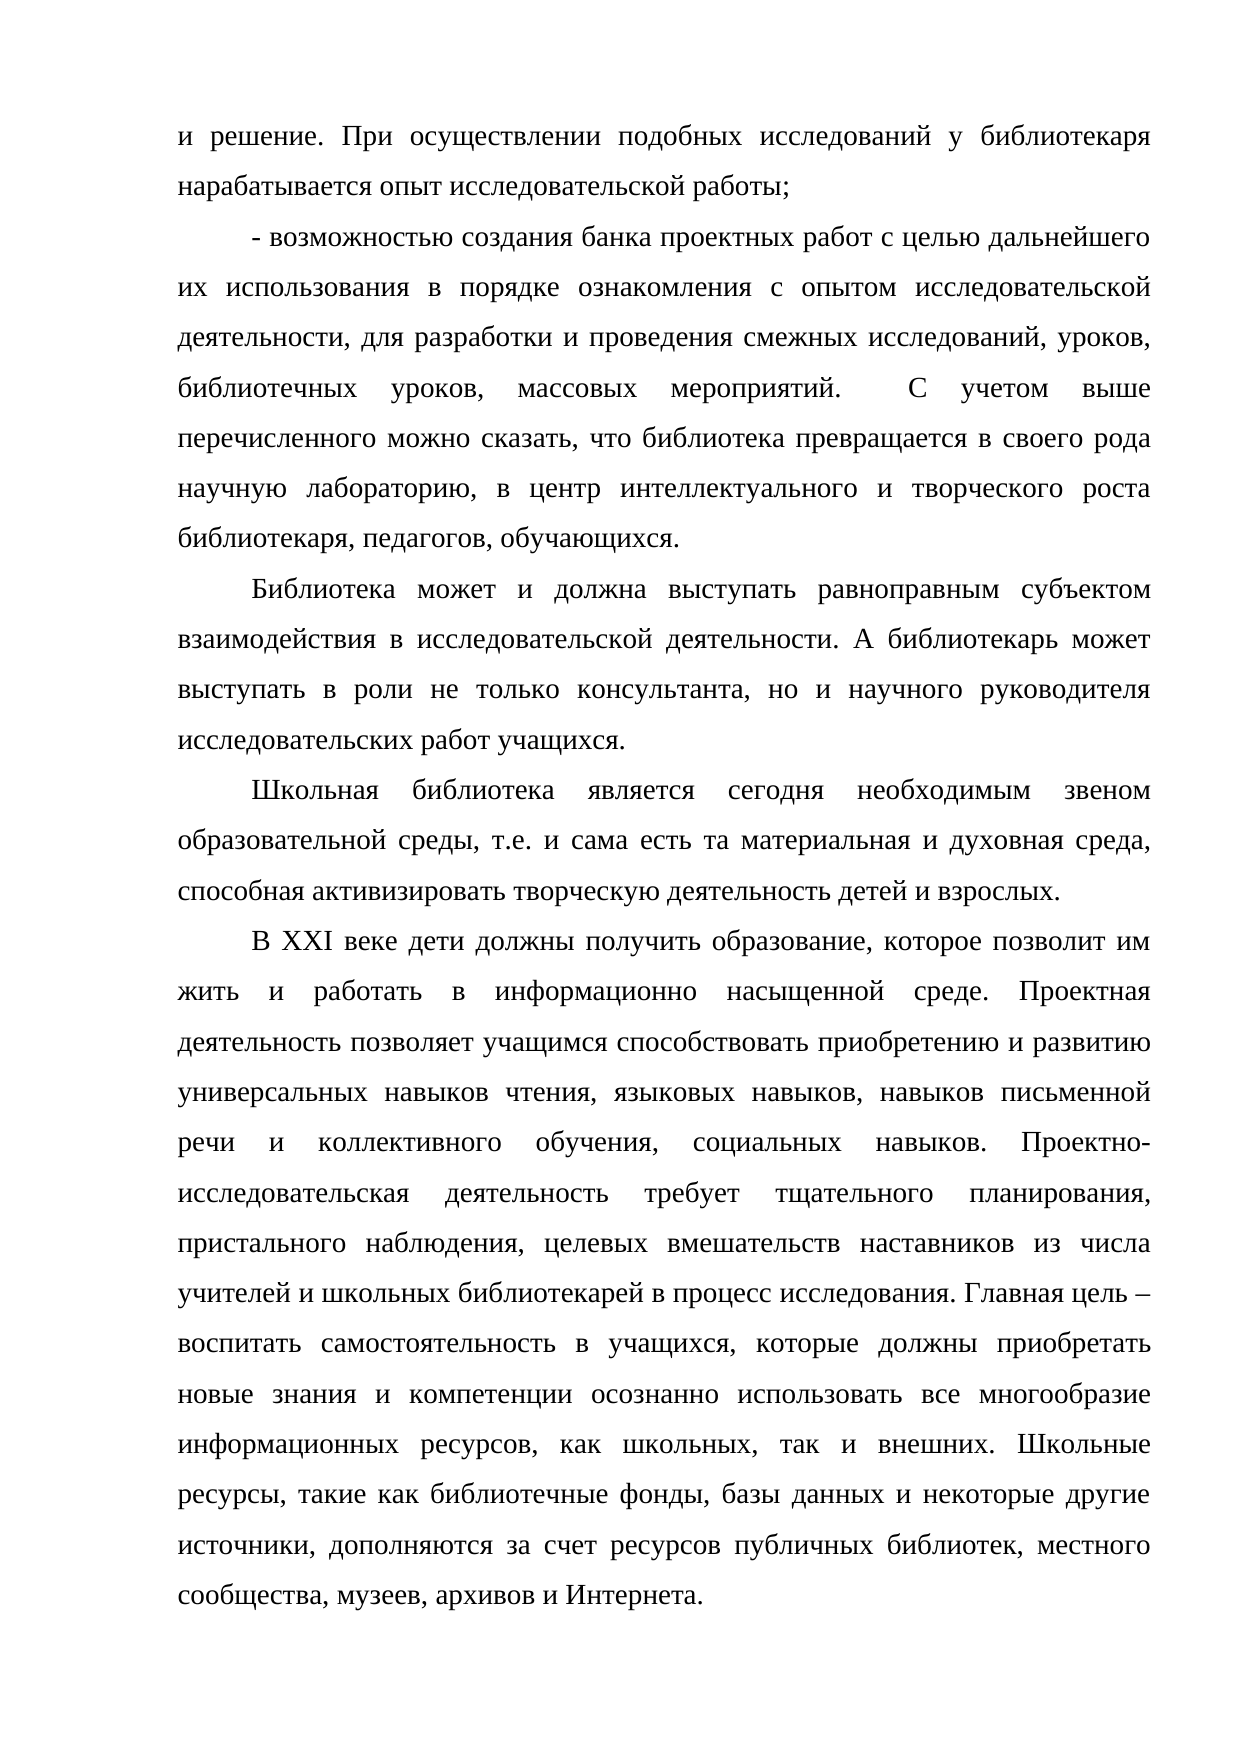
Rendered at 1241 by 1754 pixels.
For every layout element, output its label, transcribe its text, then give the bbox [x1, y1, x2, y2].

text - возможностью создания банка проектных работ с целью дальнейшего их использования в порядке ознакомления с опытом исследовательской деятельности, для разработки и проведения смежных исследований, уроков, библиотечных уроков, массовых мероприятий. С учетом выше перечисленного можно сказать, что библиотека превращается в своего рода научную лабораторию, в центр интеллектуального и творческого роста библиотекаря, педагогов, обучающихся. [177, 219, 1152, 554]
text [177, 118, 1152, 202]
text Библиотека может и должна выступать равноправным субъектом взаимодействия в исследовательской деятельности. А библиотекарь может выступать в роли не только консультанта, но и научного руководителя исследовательских работ учащихся. [177, 571, 1152, 755]
text В ХХI веке дети должны получить образование, которое позволит им жить и работать в информационно насыщенной среде. Проектная деятельность позволяет учащимся способствовать приобретению и развитию универсальных навыков чтения, языковых навыков, навыков письменной речи и коллективного обучения, социальных навыков. Проектно-исследовательская деятельность требует тщательного планирования, пристального наблюдения, целевых вмешательств наставников из числа учителей и школьных библиотекарей в процесс исследования. Главная цель – воспитать самостоятельность в учащихся, которые должны приобретать новые знания и компетенции осознанно использовать все многообразие информационных ресурсов, как школьных, так и внешних. Школьные ресурсы, такие как библиотечные фонды, базы данных и некоторые другие источники, дополняются за счет ресурсов публичных библиотек, местного сообщества, музеев, архивов и Интернета. [177, 923, 1152, 1611]
text Школьная библиотека является сегодня необходимым звеном образовательной среды, т.е. и сама есть та материальная и духовная среда, способная активизировать творческую деятельность детей и взрослых. [177, 772, 1152, 906]
